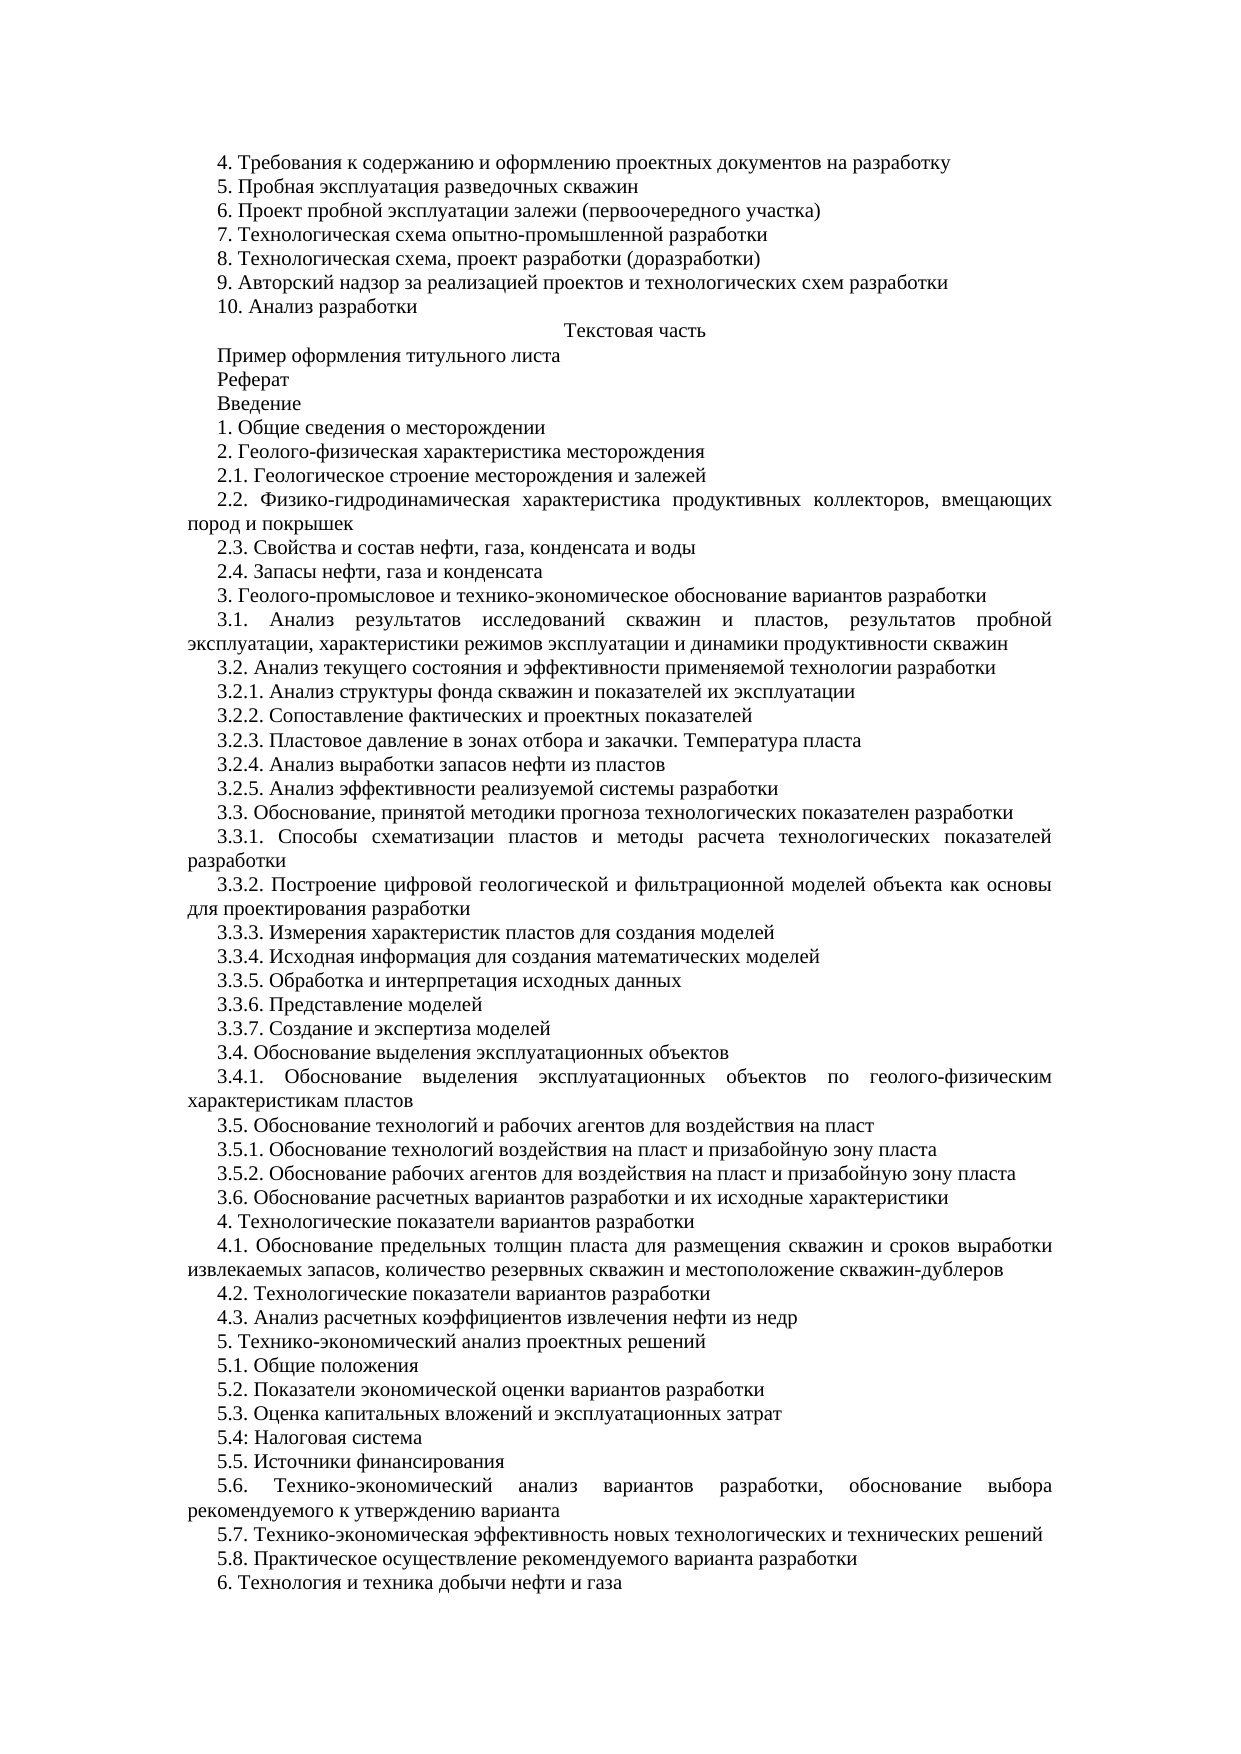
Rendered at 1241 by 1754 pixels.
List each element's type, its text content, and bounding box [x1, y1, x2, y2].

text 4.1. Обоснование предельных толщин пласта для размещения скважин и сроков выработки извлекаемых запасов, количество резервных скважин и местоположение скважин-дублеров [187, 1233, 1053, 1281]
text 3.5.2. Обоснование рабочих агентов для воздействия на пласт и призабойную зону пласта [187, 1161, 1053, 1185]
text 1. Общие сведения о месторождении [187, 415, 1053, 439]
text 7. Технологическая схема опытно-промышленной разработки [187, 222, 1053, 246]
text 5.7. Технико-экономическая эффективность новых технологических и технических решений [187, 1522, 1053, 1546]
text 5.4: Налоговая система [187, 1425, 1053, 1449]
text 2.2. Физико-гидродинамическая характеристика продуктивных коллекторов, вмещающих пород и покрышек [187, 487, 1053, 535]
text 3.2.4. Анализ выработки запасов нефти из пластов [187, 752, 1053, 776]
text 5.1. Общие положения [187, 1353, 1053, 1377]
text Текстовая часть [187, 318, 1053, 342]
text 6. Технология и техника добычи нефти и газа [187, 1570, 1053, 1594]
text 4. Требования к содержанию и оформлению проектных документов на разработку [187, 150, 1053, 174]
text 5.6. Технико-экономический анализ вариантов разработки, обоснование выбора рекомендуемого к утверждению варианта [187, 1473, 1053, 1522]
text 3.4.1. Обоснование выделения эксплуатационных объектов по геолого-физическим характеристикам пластов [187, 1064, 1053, 1112]
text 3.3. Обоснование, принятой методики прогноза технологических показателен разработки [187, 800, 1053, 824]
text 5. Пробная эксплуатация разведочных скважин [187, 174, 1053, 198]
text 3.1. Анализ результатов исследований скважин и пластов, результатов пробной эксплуатации, характеристики режимов эксплуатации и динамики продуктивности скважин [187, 607, 1053, 655]
text 5.2. Показатели экономической оценки вариантов разработки [187, 1377, 1053, 1401]
text 4. Технологические показатели вариантов разработки [187, 1209, 1053, 1233]
text 3.2.1. Анализ структуры фонда скважин и показателей их эксплуатации [187, 679, 1053, 703]
text 3.4. Обоснование выделения эксплуатационных объектов [187, 1040, 1053, 1064]
text 3.3.4. Исходная информация для создания математических моделей [187, 944, 1053, 968]
text 6. Проект пробной эксплуатации залежи (первоочередного участка) [187, 198, 1053, 222]
text 3.5. Обоснование технологий и рабочих агентов для воздействия на пласт [187, 1112, 1053, 1137]
text 3. Геолого-промысловое и технико-экономическое обоснование вариантов разработки [187, 583, 1053, 607]
text Пример оформления титульного листа [187, 342, 1053, 367]
text 3.2.2. Сопоставление фактических и проектных показателей [187, 703, 1053, 727]
text 8. Технологическая схема, проект разработки (доразработки) [187, 246, 1053, 270]
text 9. Авторский надзор за реализацией проектов и технологических схем разработки [187, 270, 1053, 294]
text 5.5. Источники финансирования [187, 1449, 1053, 1473]
text 10. Анализ разработки [187, 294, 1053, 318]
text 4.2. Технологические показатели вариантов разработки [187, 1281, 1053, 1305]
text 3.2.3. Пластовое давление в зонах отбора и закачки. Температура пласта [187, 727, 1053, 752]
text 3.3.3. Измерения характеристик пластов для создания моделей [187, 920, 1053, 944]
text 2. Геолого-физическая характеристика месторождения [187, 439, 1053, 463]
text Реферат [187, 367, 1053, 391]
text 5.8. Практическое осуществление рекомендуемого варианта разработки [187, 1546, 1053, 1570]
text 3.2. Анализ текущего состояния и эффективности применяемой технологии разработки [187, 655, 1053, 679]
text 4.3. Анализ расчетных коэффициентов извлечения нефти из недр [187, 1305, 1053, 1329]
text 3.3.7. Создание и экспертиза моделей [187, 1016, 1053, 1040]
text 5. Технико-экономический анализ проектных решений [187, 1329, 1053, 1353]
text 2.1. Геологическое строение месторождения и залежей [187, 463, 1053, 487]
text 3.3.1. Способы схематизации пластов и методы расчета технологических показателей разработки [187, 824, 1053, 872]
text Введение [187, 391, 1053, 415]
text 5.3. Оценка капитальных вложений и эксплуатационных затрат [187, 1401, 1053, 1425]
text 2.3. Свойства и состав нефти, газа, конденсата и воды [187, 535, 1053, 559]
text 3.3.5. Обработка и интерпретация исходных данных [187, 968, 1053, 992]
text 3.3.6. Представление моделей [187, 992, 1053, 1016]
text 3.3.2. Построение цифровой геологической и фильтрационной моделей объекта как основы для проектирования разработки [187, 872, 1053, 920]
text 3.2.5. Анализ эффективности реализуемой системы разработки [187, 776, 1053, 800]
text 2.4. Запасы нефти, газа и конденсата [187, 559, 1053, 583]
text 3.5.1. Обоснование технологий воздействия на пласт и призабойную зону пласта [187, 1137, 1053, 1161]
text 3.6. Обоснование расчетных вариантов разработки и их исходные характеристики [187, 1185, 1053, 1209]
